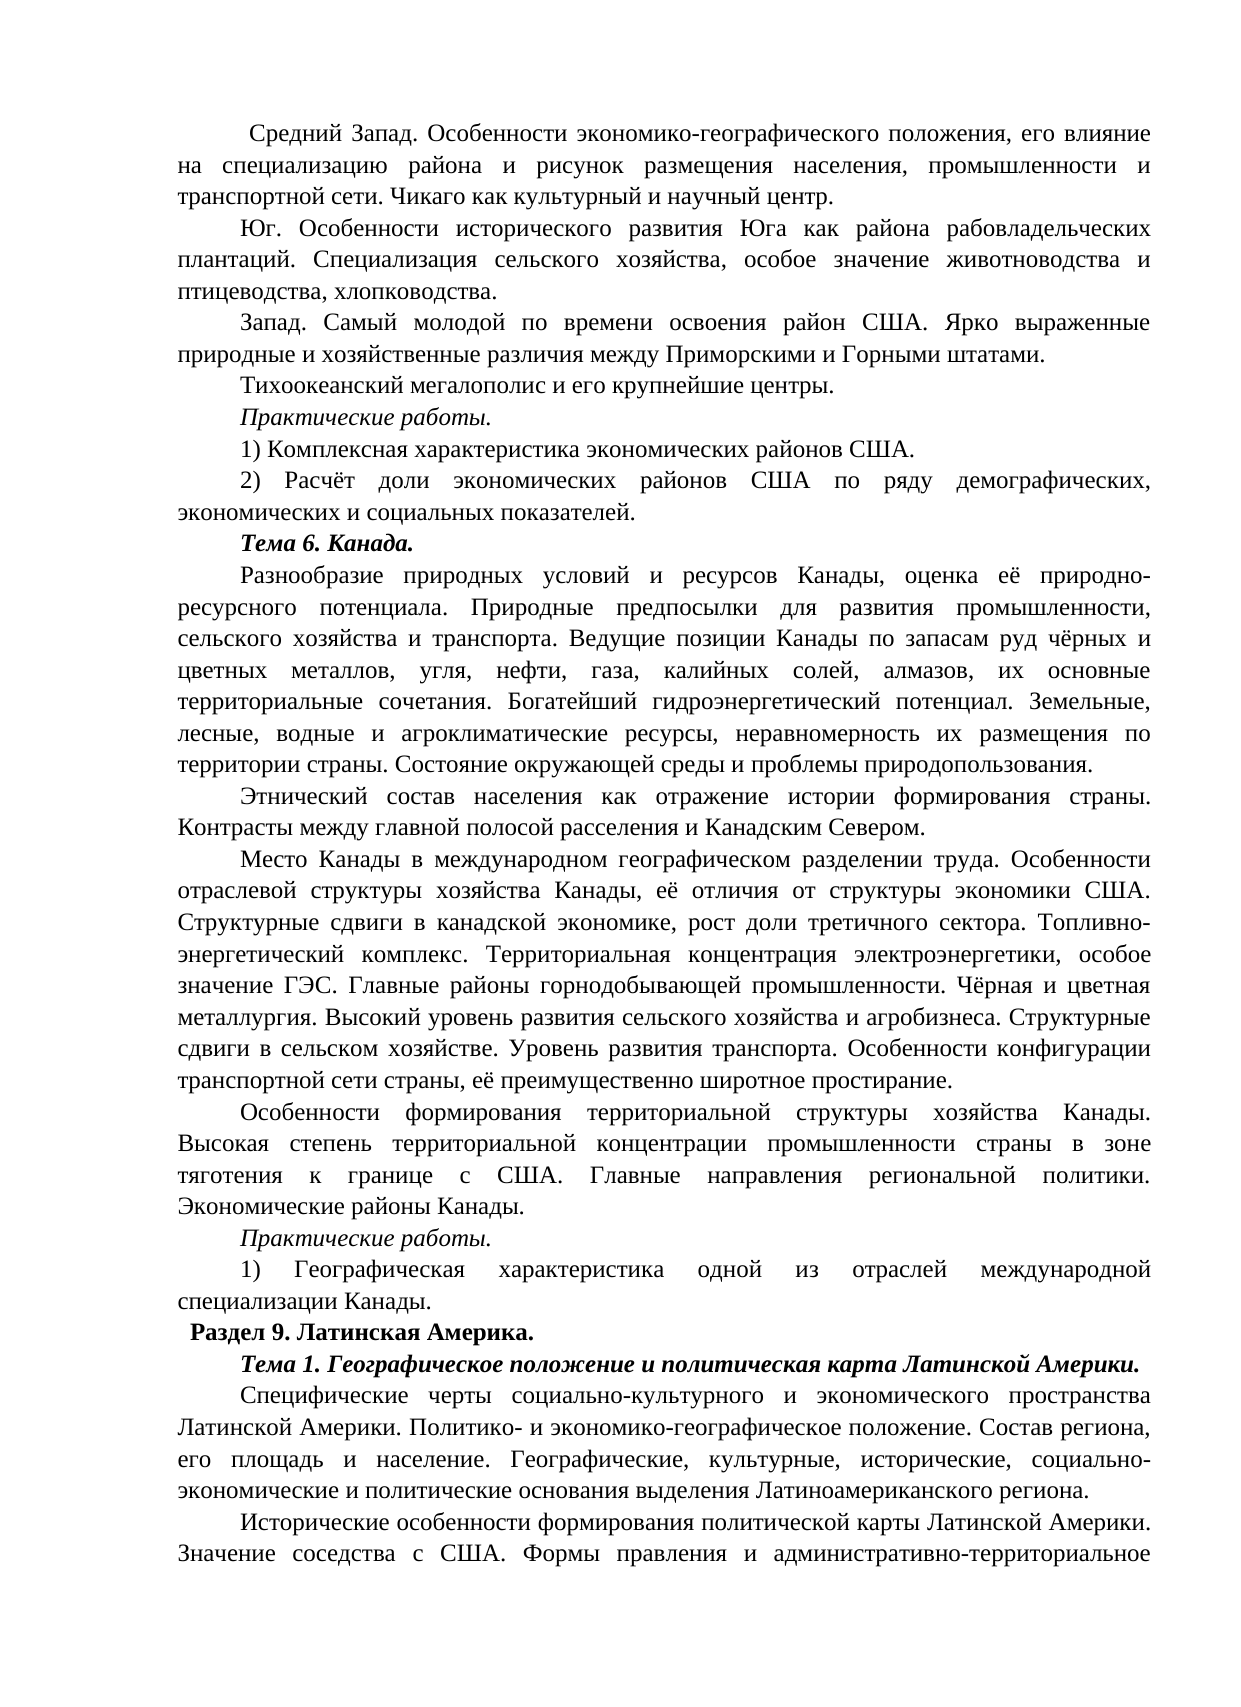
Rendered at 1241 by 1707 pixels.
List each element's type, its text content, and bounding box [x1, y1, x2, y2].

text Место Канады в международном географическом разделении труда. Особенности отраслевой структуры хозяйства Канады, её отличия от структуры экономики США. Структурные сдвиги в канадской экономике, рост доли третичного сектора. Топливно-энергетический комплекс. Территориальная концентрация электроэнергетики, особое значение ГЭС. Главные районы горнодобывающей промышленности. Чёрная и цветная металлургия. Высокий уровень развития сельского хозяйства и агробизнеса. Структурные сдвиги в сельском хозяйстве. Уровень развития транспорта. Особенности конфигурации транспортной сети страны, её преимущественно широтное простирание. [177, 844, 1152, 1094]
text 2) Расчёт доли экономических районов США по ряду демографических, экономических и социальных показателей. [177, 465, 1152, 526]
text Тема 6. Канада. [177, 528, 1152, 557]
text Тихоокеанский мегалополис и его крупнейшие центры. [177, 371, 1152, 399]
text Разнообразие природных условий и ресурсов Канады, оценка её природно-ресурсного потенциала. Природные предпосылки для развития промышленности, сельского хозяйства и транспорта. Ведущие позиции Канады по запасам руд чёрных и цветных металлов, угля, нефти, газа, калийных солей, алмазов, их основные территориальные сочетания. Богатейший гидроэнергетический потенциал. Земельные, лесные, водные и агроклиматические ресурсы, неравномерность их размещения по территории страны. Состояние окружающей среды и проблемы природопользования. [177, 560, 1152, 778]
text Раздел 9. Латинская Америка. [190, 1317, 1152, 1346]
text 1) Географическая характеристика одной из отраслей международной специализации Канады. [177, 1254, 1152, 1315]
text Специфические черты социально-культурного и экономического пространства Латинской Америки. Политико- и экономико-географическое положение. Состав региона, его площадь и население. Географические, культурные, исторические, социально-экономические и политические основания выделения Латиноамериканского региона. [177, 1381, 1152, 1504]
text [177, 1507, 1152, 1567]
text Средний Запад. Особенности экономико-географического положения, его влияние на специализацию района и рисунок размещения населения, промышленности и транспортной сети. Чикаго как культурный и научный центр. [177, 118, 1152, 210]
text Практические работы. [177, 402, 1152, 431]
text Практические работы. [177, 1223, 1152, 1252]
text Юг. Особенности исторического развития Юга как района рабовладельческих плантаций. Специализация сельского хозяйства, особое значение животноводства и птицеводства, хлопководства. [177, 213, 1152, 305]
text Этнический состав населения как отражение истории формирования страны. Контрасты между главной полосой расселения и Канадским Севером. [177, 781, 1152, 841]
text Особенности формирования территориальной структуры хозяйства Канады. Высокая степень территориальной концентрации промышленности страны в зоне тяготения к границе с США. Главные направления региональной политики. Экономические районы Канады. [177, 1097, 1152, 1220]
text Тема 1. Географическое положение и политическая карта Латинской Америки. [177, 1349, 1152, 1378]
text Запад. Самый молодой по времени освоения район США. Ярко выраженные природные и хозяйственные различия между Приморскими и Горными штатами. [177, 307, 1152, 368]
text 1) Комплексная характеристика экономических районов США. [177, 434, 1152, 462]
